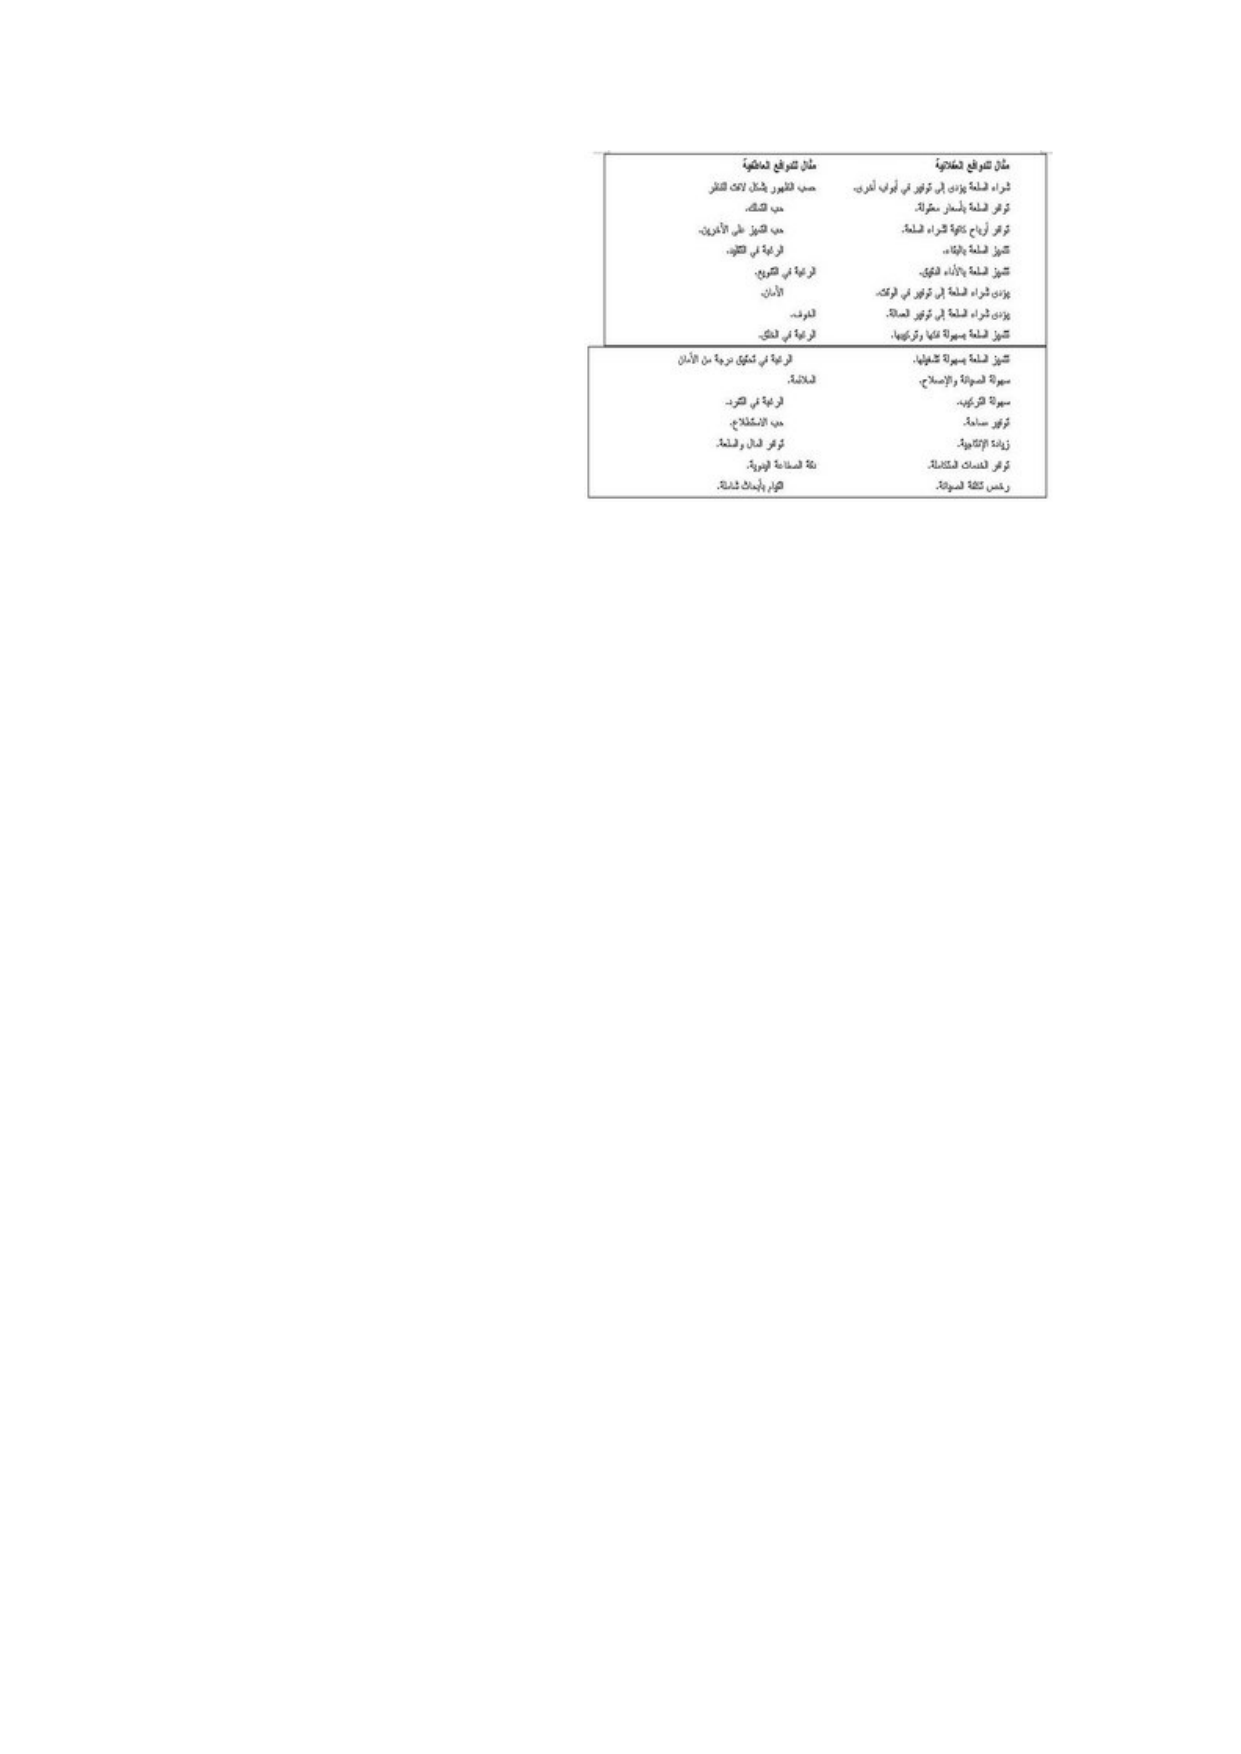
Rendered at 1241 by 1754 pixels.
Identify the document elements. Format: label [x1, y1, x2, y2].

picture [583, 150, 1053, 502]
